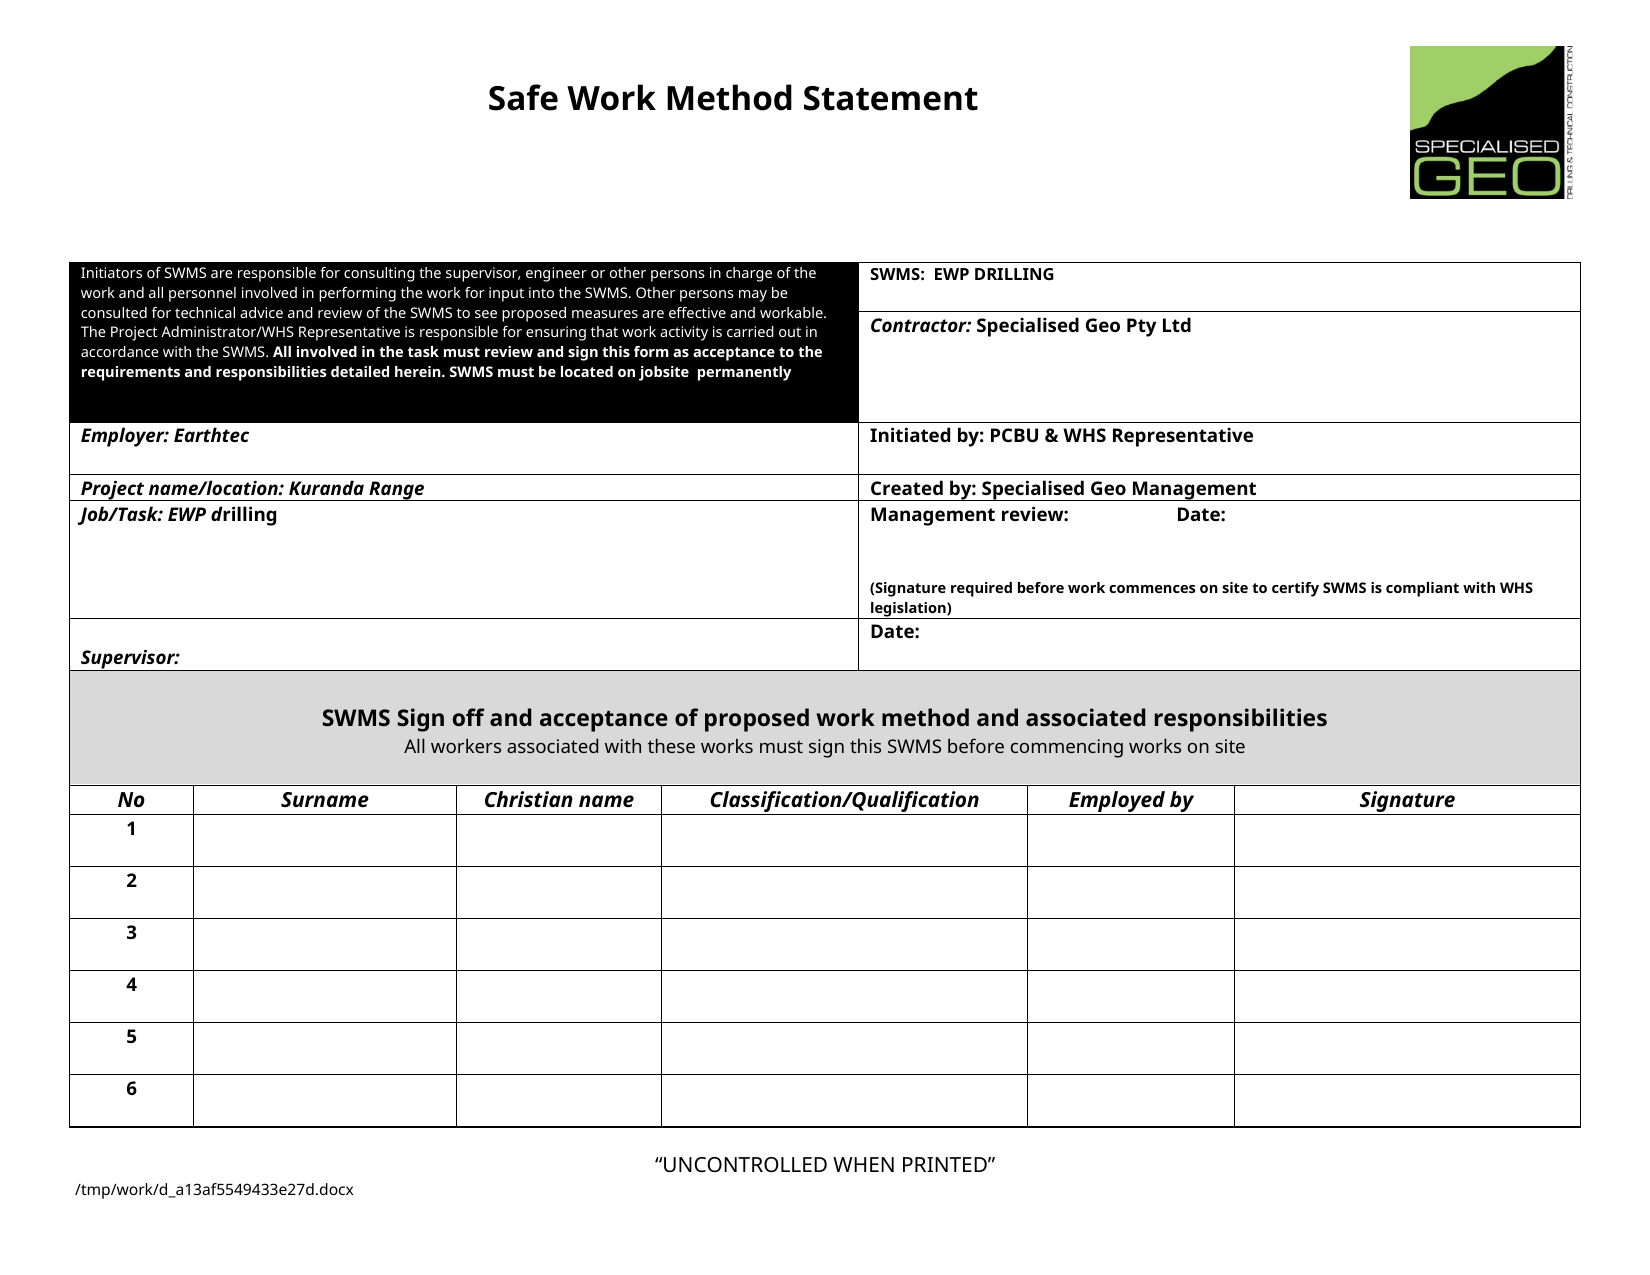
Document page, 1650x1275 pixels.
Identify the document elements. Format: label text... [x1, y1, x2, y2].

table_header Initiators of SWMS are responsible for consulting the supervisor, engineer or other persons in charge of the work and all personnel involved in performing the work for input into the SWMS. Other persons may be consulted for technical advice and review of the SWMS to see proposed measures are effective and workable. The Project Administrator/WHS Representative is responsible for ensuring that work activity is carried out in accordance with the SWMS. All involved in the task must review and sign this form as acceptance to the requirements and responsibilities detailed herein. SWMS must be located on jobsite permanently [70, 263, 858, 422]
table_cell [1028, 815, 1234, 866]
text Safe Work Method Statement [75, 75, 1410, 120]
picture [1410, 46, 1573, 199]
table_cell [194, 919, 456, 970]
table_cell 6 [70, 1075, 193, 1126]
table_cell Job/Task: EWP drilling [70, 501, 858, 618]
table_cell Project name/location: Kuranda Range [70, 475, 858, 500]
table_cell [1235, 971, 1580, 1022]
table_cell No [70, 786, 193, 814]
table_cell [662, 1075, 1027, 1126]
table_cell [1028, 971, 1234, 1022]
table_cell SWMS Sign off and acceptance of proposed work method and associated responsibilities All workers associated with these works must sign this SWMS before commencing works on site [70, 671, 1580, 784]
table_cell [1028, 1075, 1234, 1126]
table_cell [1235, 1075, 1580, 1126]
table_cell 4 [70, 971, 193, 1022]
table_cell Employed by [1028, 786, 1234, 814]
table_cell [457, 919, 661, 970]
table_cell [457, 867, 661, 918]
table_cell 3 [70, 919, 193, 970]
table_cell [194, 1023, 456, 1074]
table_cell Christian name [457, 786, 661, 814]
table_header SWMS: EWP DRILLING [859, 263, 1580, 311]
table_cell Classification/Qualification [662, 786, 1027, 814]
table_cell Employer: Earthtec [70, 423, 858, 474]
table_cell [662, 971, 1027, 1022]
table_cell [457, 1023, 661, 1074]
table_cell Supervisor: [70, 619, 858, 670]
table_cell 2 [70, 867, 193, 918]
table_cell [1235, 867, 1580, 918]
table_cell [457, 971, 661, 1022]
table_cell [662, 867, 1027, 918]
table_cell 1 [70, 815, 193, 866]
table_cell Contractor: Specialised Geo Pty Ltd [859, 312, 1580, 422]
table_cell [1028, 867, 1234, 918]
table_cell Date: [859, 619, 1580, 670]
table_cell 5 [70, 1023, 193, 1074]
table_cell [1028, 919, 1234, 970]
table_cell Signature [1235, 786, 1580, 814]
table_cell Surname [194, 786, 456, 814]
table_cell [1235, 919, 1580, 970]
table_cell [662, 919, 1027, 970]
table_cell [457, 815, 661, 866]
table_cell [662, 1023, 1027, 1074]
table_cell Created by: Specialised Geo Management [859, 475, 1580, 500]
table_cell [662, 815, 1027, 866]
table_cell Management review: Date: (Signature required before work commences on site to certify SWMS is compliant with WHS legislation) [859, 501, 1580, 618]
table_cell [194, 815, 456, 866]
table_cell [1235, 815, 1580, 866]
table_cell Initiated by: PCBU & WHS Representative [859, 423, 1580, 474]
table_cell [194, 867, 456, 918]
table_cell [194, 1075, 456, 1126]
table_cell [194, 971, 456, 1022]
table_cell [1028, 1023, 1234, 1074]
table_cell [1235, 1023, 1580, 1074]
table_cell [457, 1075, 661, 1126]
